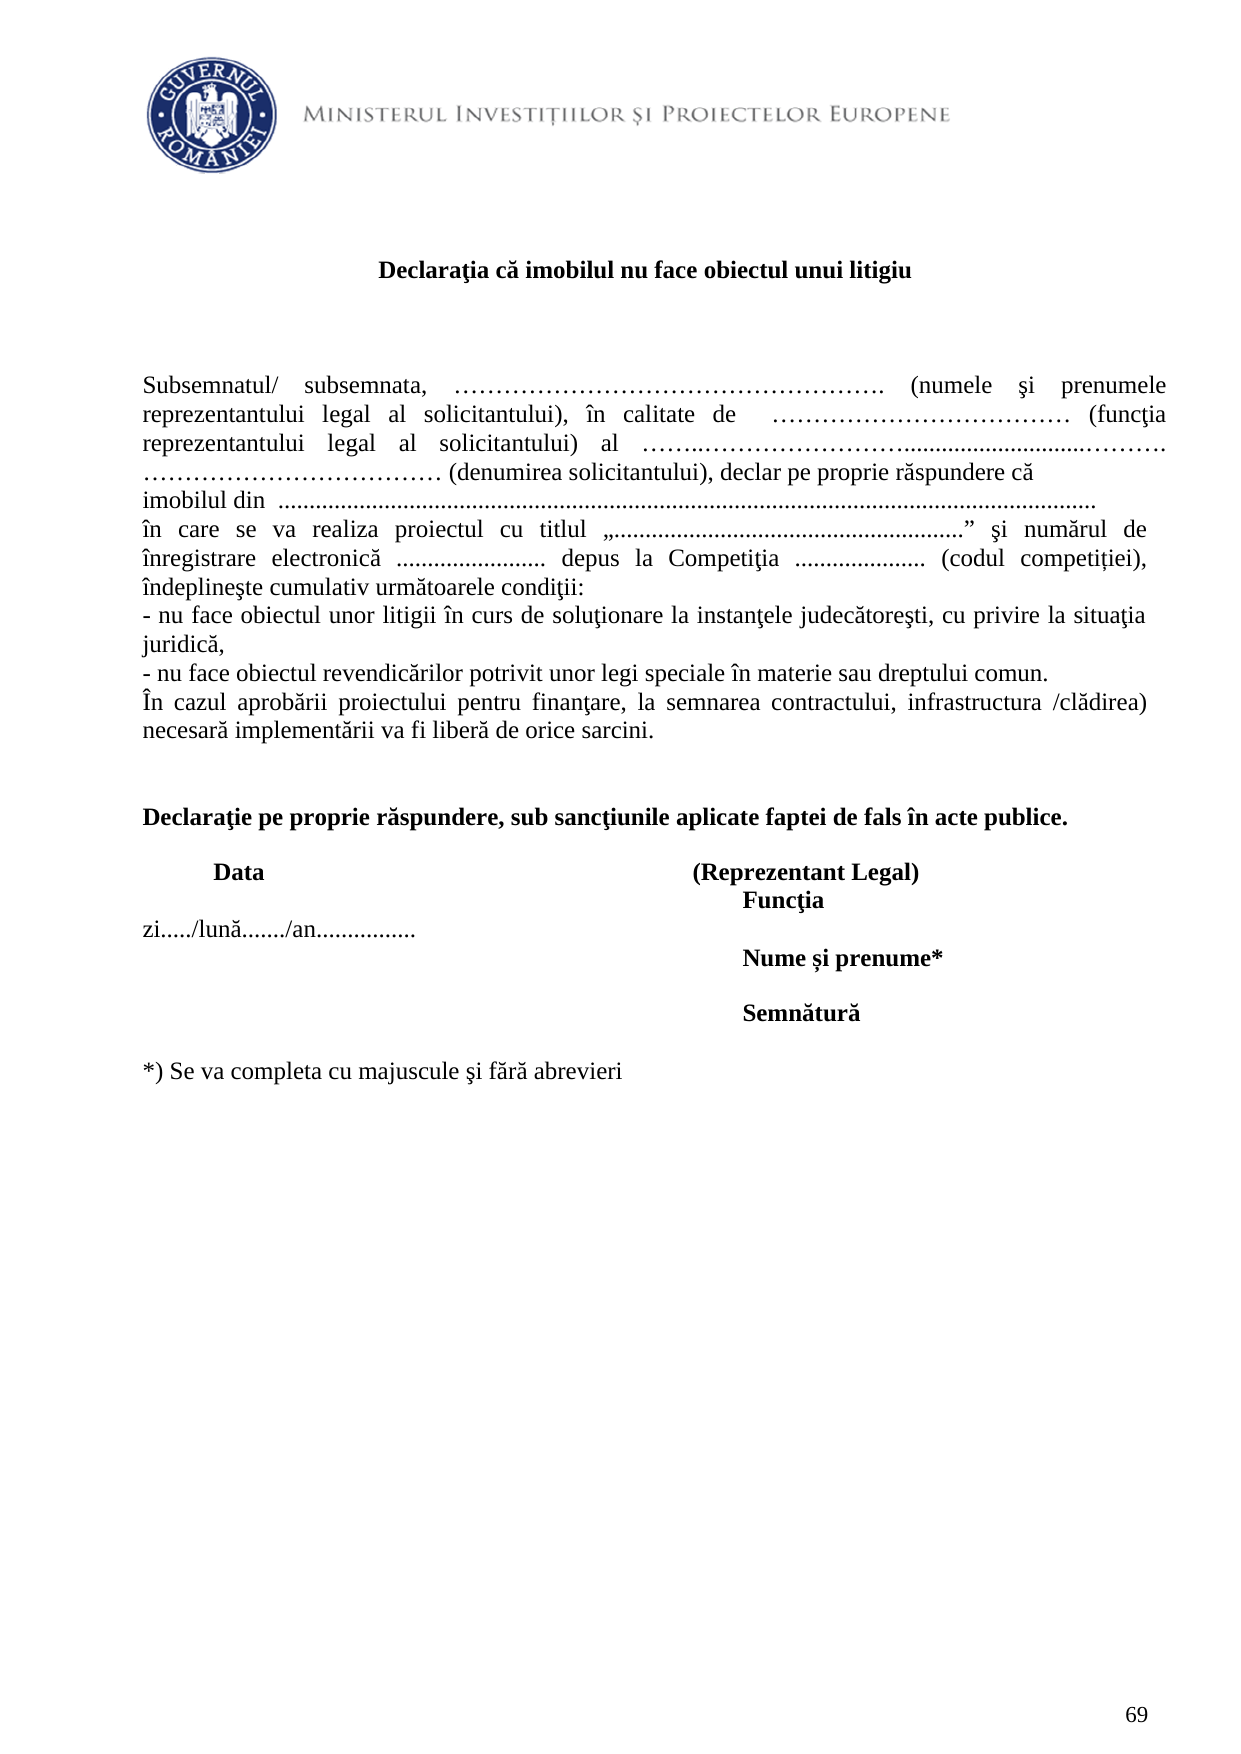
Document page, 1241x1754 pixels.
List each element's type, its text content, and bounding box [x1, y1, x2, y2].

text imobilul din ................................................................................................................................... [142, 486, 1148, 514]
text Declaraţia că imobilul nu face obiectul unui litigiu [142, 256, 1148, 284]
text Data (Reprezentant Legal) [142, 857, 1148, 886]
text Subsemnatul/ subsemnata, ……………………………………………. (numele şi prenumele reprezentantului legal al solicitantului), în calitate de ……………………………… (funcţia reprezentantului legal al solicitantului) al ……..…………………….............................……….……………………………… (denumirea solicitantului), declar pe proprie răspundere că [142, 371, 1167, 486]
text Nume și prenume* [142, 943, 1148, 972]
text în care se va realiza proiectul cu titlul „........................................................” şi numărul de înregistrare electronică ........................ depus la Competiţia ..................... (codul competiției), îndeplineşte cumulativ următoarele condiţii: [142, 514, 1148, 601]
text zi...../lună......./an................ [142, 914, 1148, 943]
text - nu face obiectul revendicărilor potrivit unor legi speciale în materie sau dreptului comun. [142, 658, 1148, 687]
text Funcţia [142, 886, 1148, 914]
picture [142, 52, 1088, 174]
text În cazul aprobării proiectului pentru finanţare, la semnarea contractului, infrastructura /clădirea) necesară implementării va fi liberă de orice sarcini. [142, 687, 1148, 744]
text Semnătură [142, 972, 1148, 1027]
text - nu face obiectul unor litigii în curs de soluţionare la instanţele judecătoreşti, cu privire la situaţia juridică, [142, 601, 1148, 658]
text *) Se va completa cu majuscule şi fără abrevieri [142, 1056, 1148, 1084]
text Declaraţie pe proprie răspundere, sub sancţiunile aplicate faptei de fals în acte publice. [142, 802, 1148, 831]
